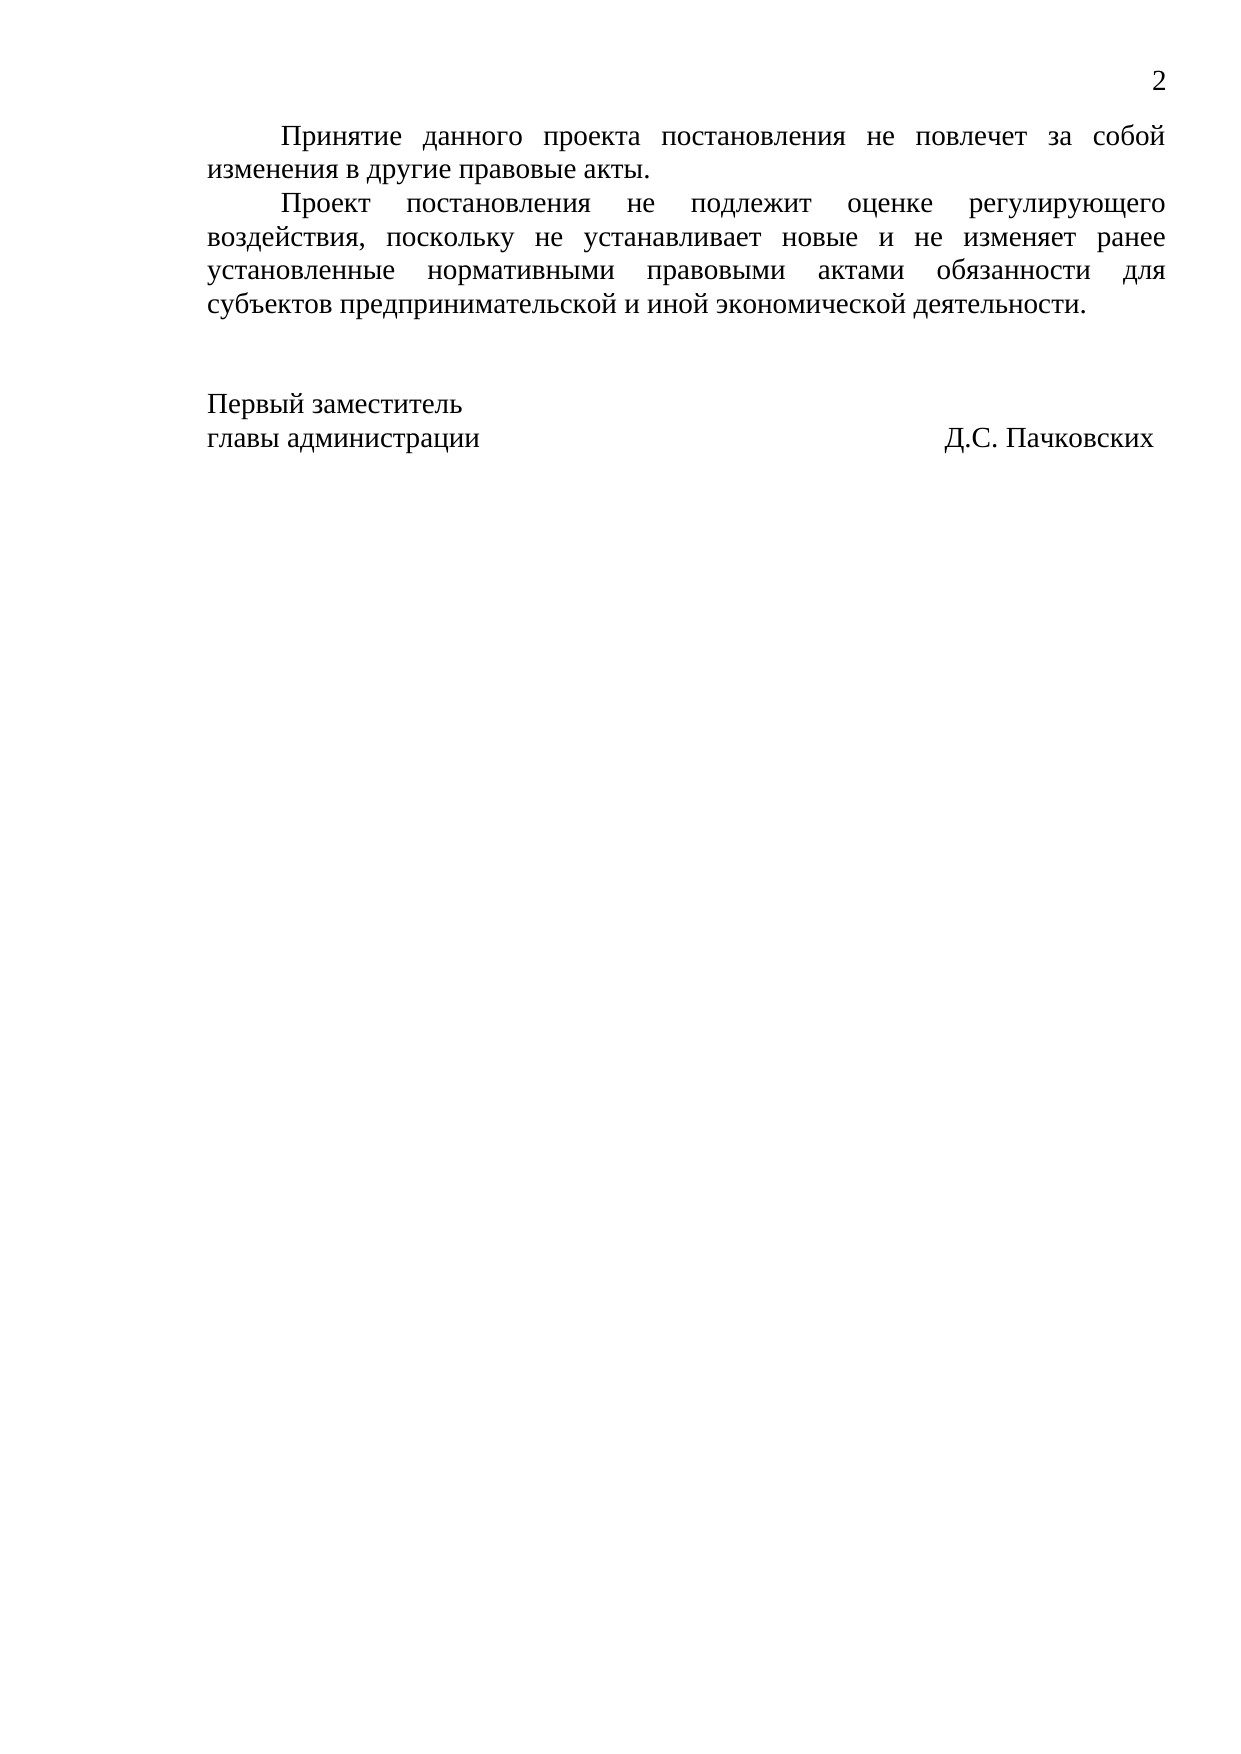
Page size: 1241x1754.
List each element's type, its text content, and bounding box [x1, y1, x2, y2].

text Принятие данного проекта постановления не повлечет за собой изменения в другие правовые акты. [207, 118, 1166, 185]
text главы администрации Д.С. Пачковских [207, 420, 1166, 453]
text Проект постановления не подлежит оценке регулирующего воздействия, поскольку не устанавливает новые и не изменяет ранее установленные нормативными правовыми актами обязанности для субъектов предпринимательской и иной экономической деятельности. [207, 185, 1166, 319]
text Первый заместитель [207, 386, 1166, 420]
